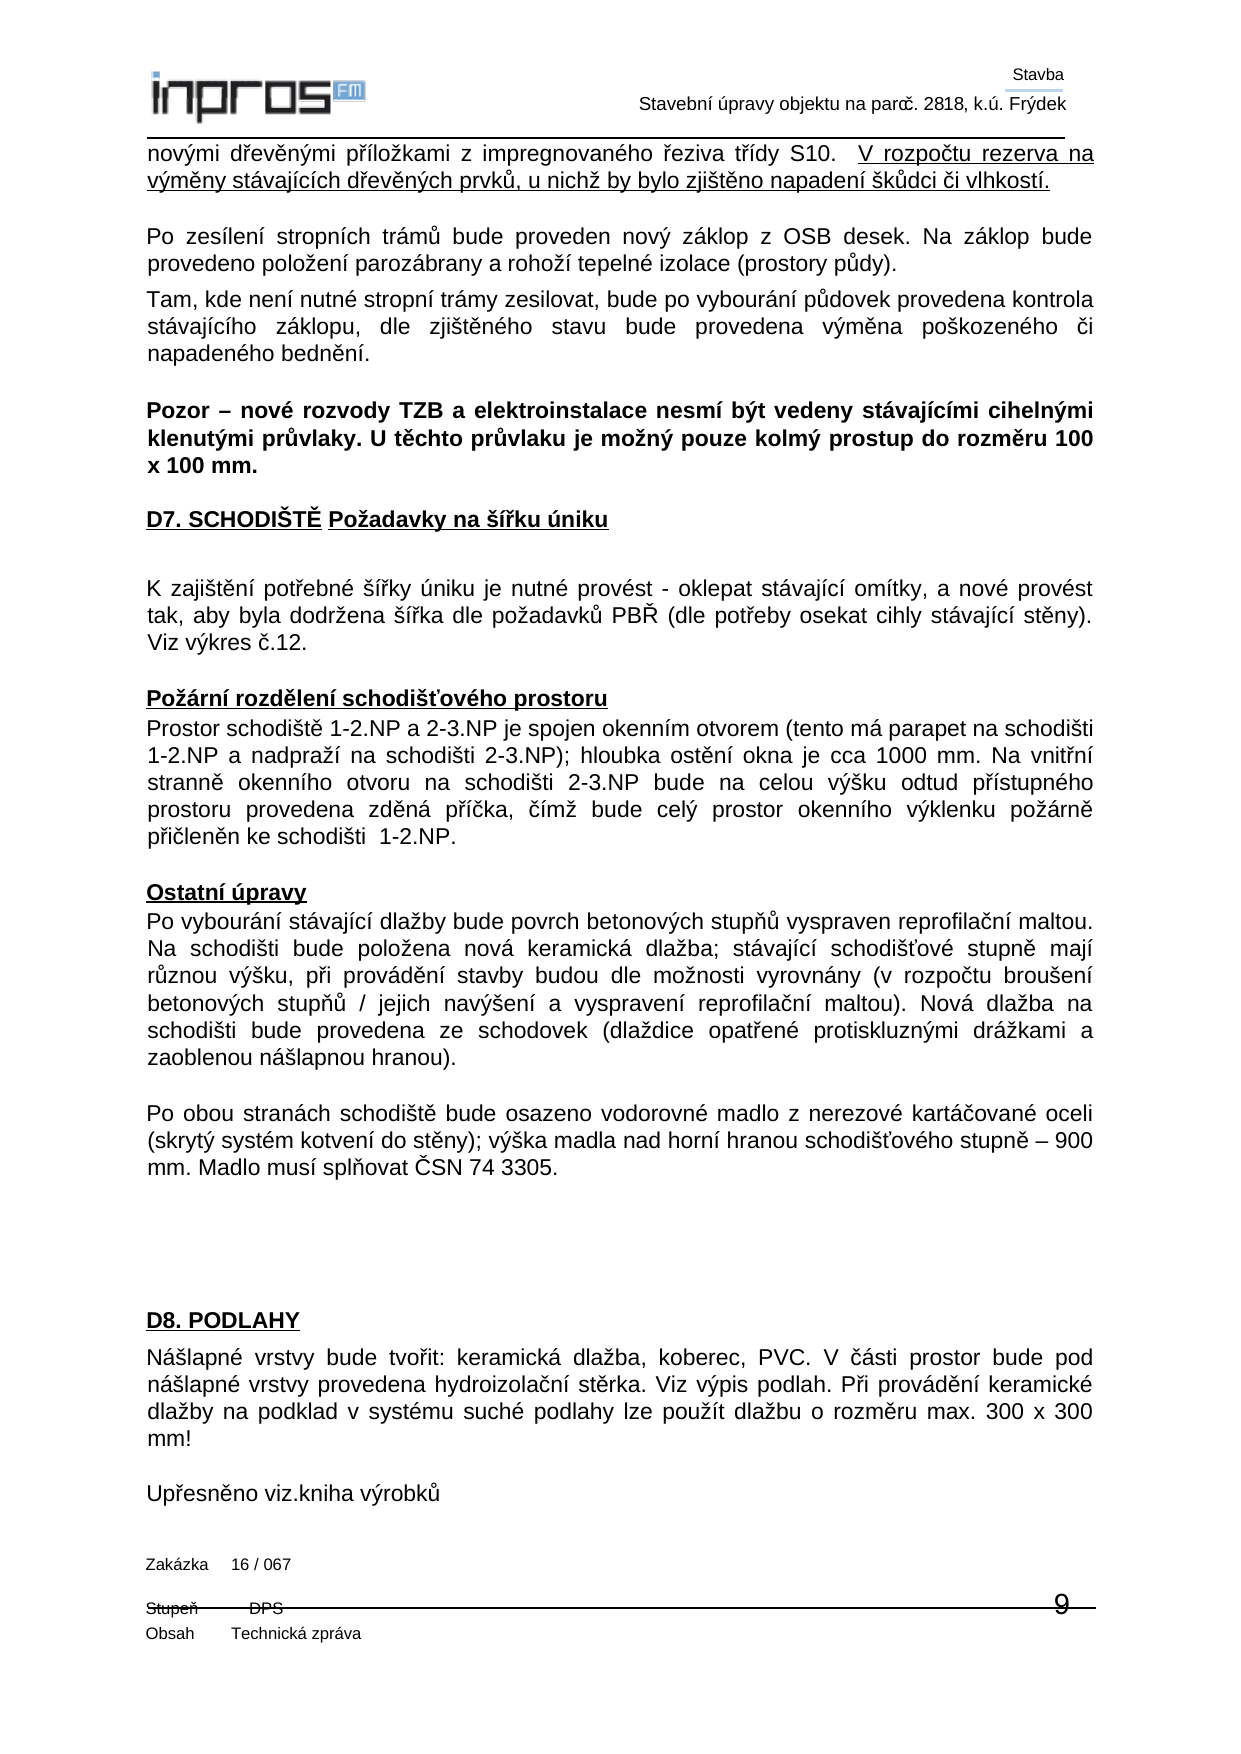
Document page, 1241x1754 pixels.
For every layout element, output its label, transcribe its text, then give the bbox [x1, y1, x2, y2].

subtitle Požární rozdělení schodišťového prostoru [146, 685, 1094, 711]
text K zajištění potřebné šířky úniku je nutné provést - oklepat stávající omítky, a nové provést tak, aby byla dodržena šířka dle požadavků PBŘ (dle potřeby osekat cihly stávající stěny). Viz výkres č.12. [146, 575, 1094, 655]
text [146, 119, 1094, 193]
subtitle Ostatní úpravy [146, 879, 1094, 905]
text Nášlapné vrstvy bude tvořit: keramická dlažba, koberec, PVC. V části prostor bude pod nášlapné vrstvy provedena hydroizolační stěrka. Viz výpis podlah. Při provádění keramické dlažby na podklad v systému suché podlahy lze použít dlažbu o rozměru max. 300 x 300 mm! [146, 1344, 1094, 1451]
text Tam, kde není nutné stropní trámy zesilovat, bude po vybourání půdovek provedena kontrola stávajícího záklopu, dle zjištěného stavu bude provedena výměna poškozeného či napadeného bednění. [146, 286, 1094, 366]
text Prostor schodiště 1-2.NP a 2-3.NP je spojen okenním otvorem (tento má parapet na schodišti 1-2.NP a nadpraží na schodišti 2-3.NP); hloubka ostění okna je cca 1000 mm. Na vnitřní stranně okenního otvoru na schodišti 2-3.NP bude na celou výšku odtud přístupného prostoru provedena zděná příčka, čímž bude celý prostor okenního výklenku požárně přičleněn ke schodišti 1-2.NP. [146, 714, 1094, 849]
text Po obou stranách schodiště bude osazeno vodorovné madlo z nerezové kartáčované oceli (skrytý systém kotvení do stěny); výška madla nad horní hranou schodišťového stupně – 900 mm. Madlo musí splňovat ČSN 74 3305. [146, 1099, 1094, 1180]
text Upřesněno viz.kniha výrobků [146, 1480, 1094, 1506]
text Po vybourání stávající dlažby bude povrch betonových stupňů vyspraven reprofilační maltou. Na schodišti bude položena nová keramická dlažba; stávající schodišťové stupně mají různou výšku, při provádění stavby budou dle možnosti vyrovnány (v rozpočtu broušení betonových stupňů / jejich navýšení a vyspravení reprofilační maltou). Nová dlažba na schodišti bude provedena ze schodovek (dlaždice opatřené protiskluznými drážkami a zaoblenou nášlapnou hranou). [146, 908, 1094, 1070]
picture [143, 70, 376, 127]
subtitle D7. SCHODIŠTĚ Požadavky na šířku úniku [146, 506, 1094, 532]
subtitle D8. PODLAHY [146, 1307, 1094, 1333]
text Pozor – nové rozvody TZB a elektroinstalace nesmí být vedeny stávajícími cihelnými klenutými průvlaky. U těchto průvlaku je možný pouze kolmý prostup do rozměru 100 x 100 mm. [146, 397, 1095, 478]
text Po zesílení stropních trámů bude proveden nový záklop z OSB desek. Na záklop bude provedeno položení parozábrany a rohoží tepelné izolace (prostory půdy). [146, 223, 1094, 276]
